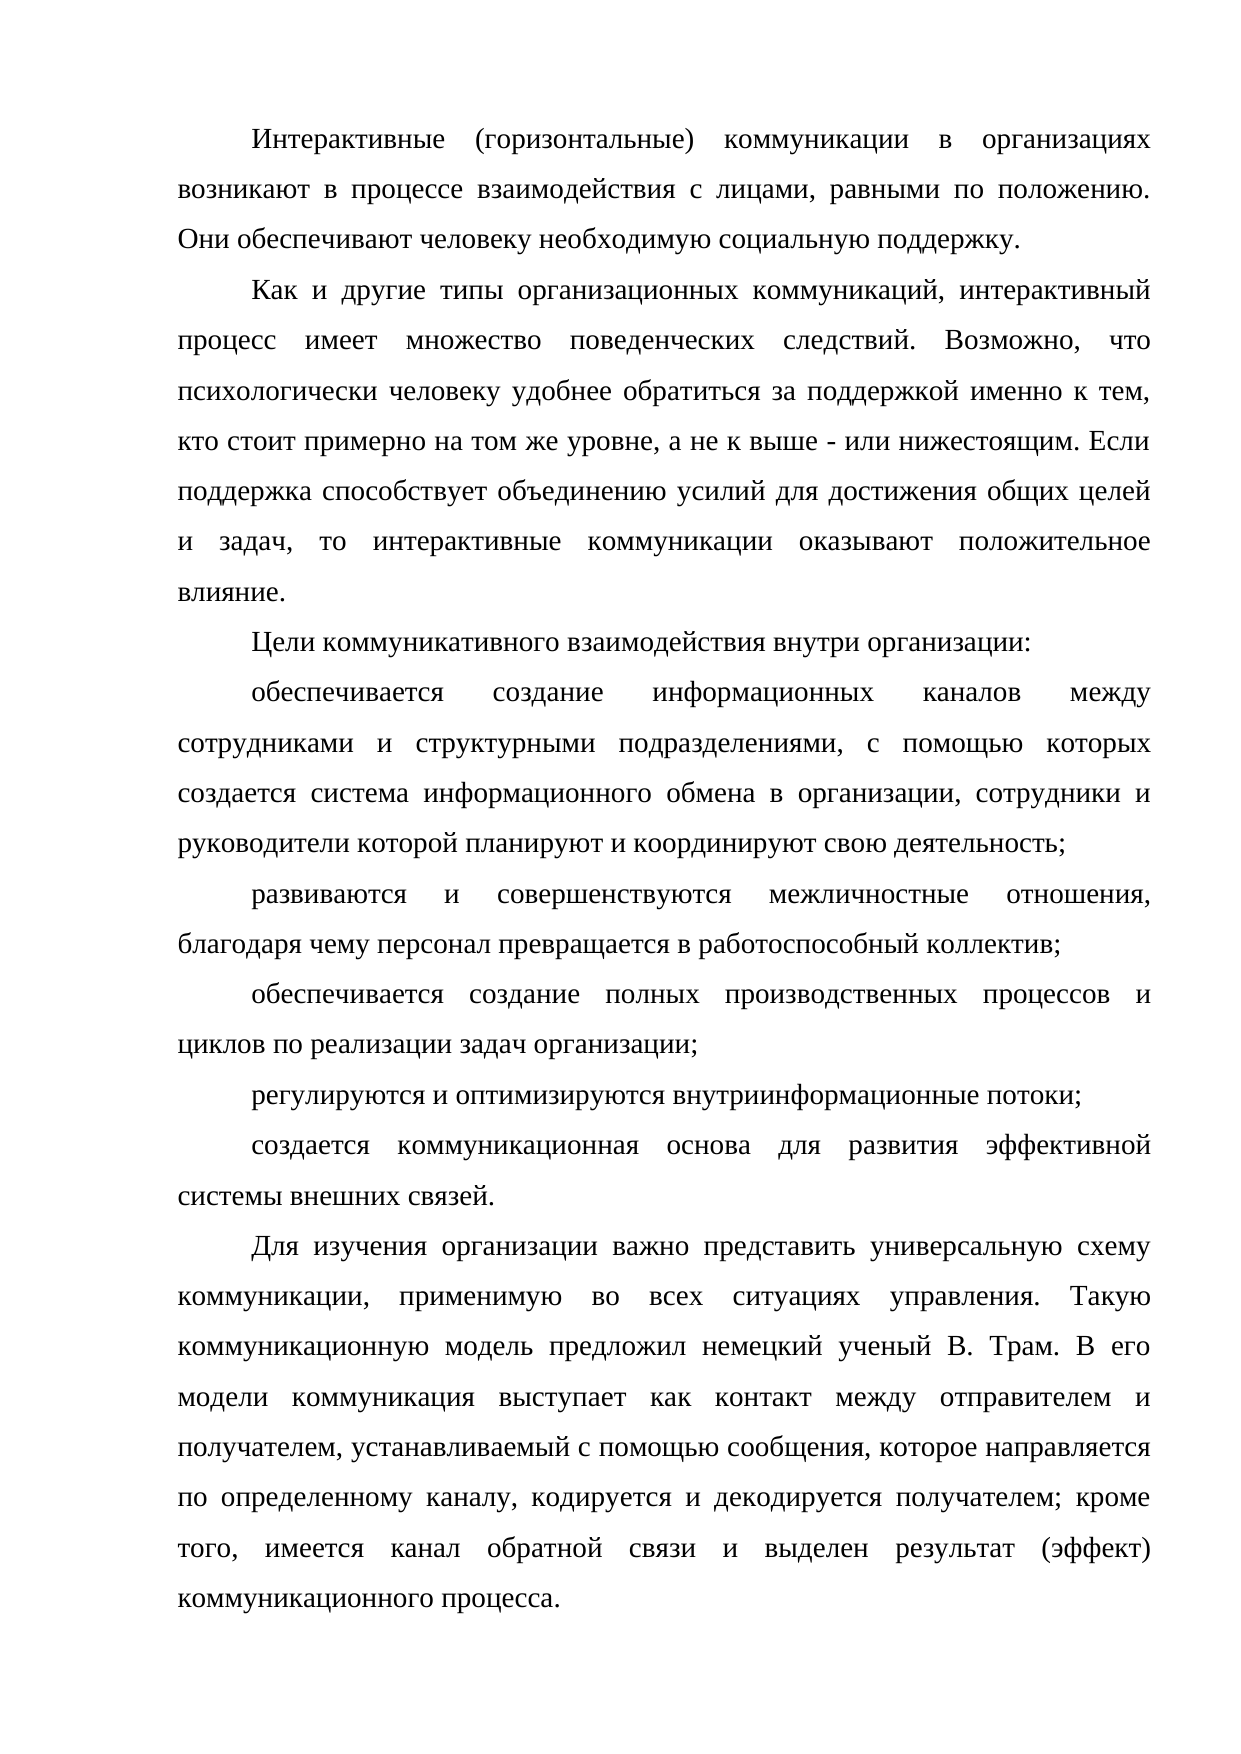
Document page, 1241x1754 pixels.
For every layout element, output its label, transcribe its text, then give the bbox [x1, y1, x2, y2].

text обеспечивается создание полных производственных процессов и циклов по реализации задач организации; [177, 976, 1152, 1060]
text Как и другие типы организационных коммуникаций, интерактивный процесс имеет множество поведенческих следствий. Возможно, что психологически человеку удобнее обратиться за поддержкой именно к тем, кто стоит примерно на том же уровне, а не к выше - или нижестоящим. Если поддержка способствует объединению усилий для достижения общих целей и задач, то интерактивные коммуникации оказывают положительное влияние. [177, 272, 1152, 607]
text Интерактивные (горизонтальные) коммуникации в организациях возникают в процессе взаимодействия с лицами, равными по положению. Они обеспечивают человеку необходимую социальную поддержку. [177, 121, 1152, 255]
text создается коммуникационная основа для развития эффективной системы внешних связей. [177, 1127, 1152, 1211]
text Для изучения организации важно представить универсальную схему коммуникации, применимую во всех ситуациях управления. Такую коммуникационную модель предложил немецкий ученый В. Трам. В его модели коммуникация выступает как контакт между отправителем и получателем, устанавливаемый с помощью сообщения, которое направляется по определенному каналу, кодируется и декодируется получателем; кроме того, имеется канал обратной связи и выделен результат (эффект) коммуникационного процесса. [177, 1228, 1152, 1614]
text обеспечивается создание информационных каналов между сотрудниками и структурными подразделениями, с помощью которых создается система информационного обмена в организации, сотрудники и руководители которой планируют и координируют свою деятельность; [177, 674, 1152, 859]
text Цели коммуникативного взаимодействия внутри организации: [177, 624, 1152, 658]
text развиваются и совершенствуются межличностные отношения, благодаря чему персонал превращается в работоспособный коллектив; [177, 876, 1152, 959]
text регулируются и оптимизируются внутриинформационные потоки; [177, 1077, 1152, 1111]
